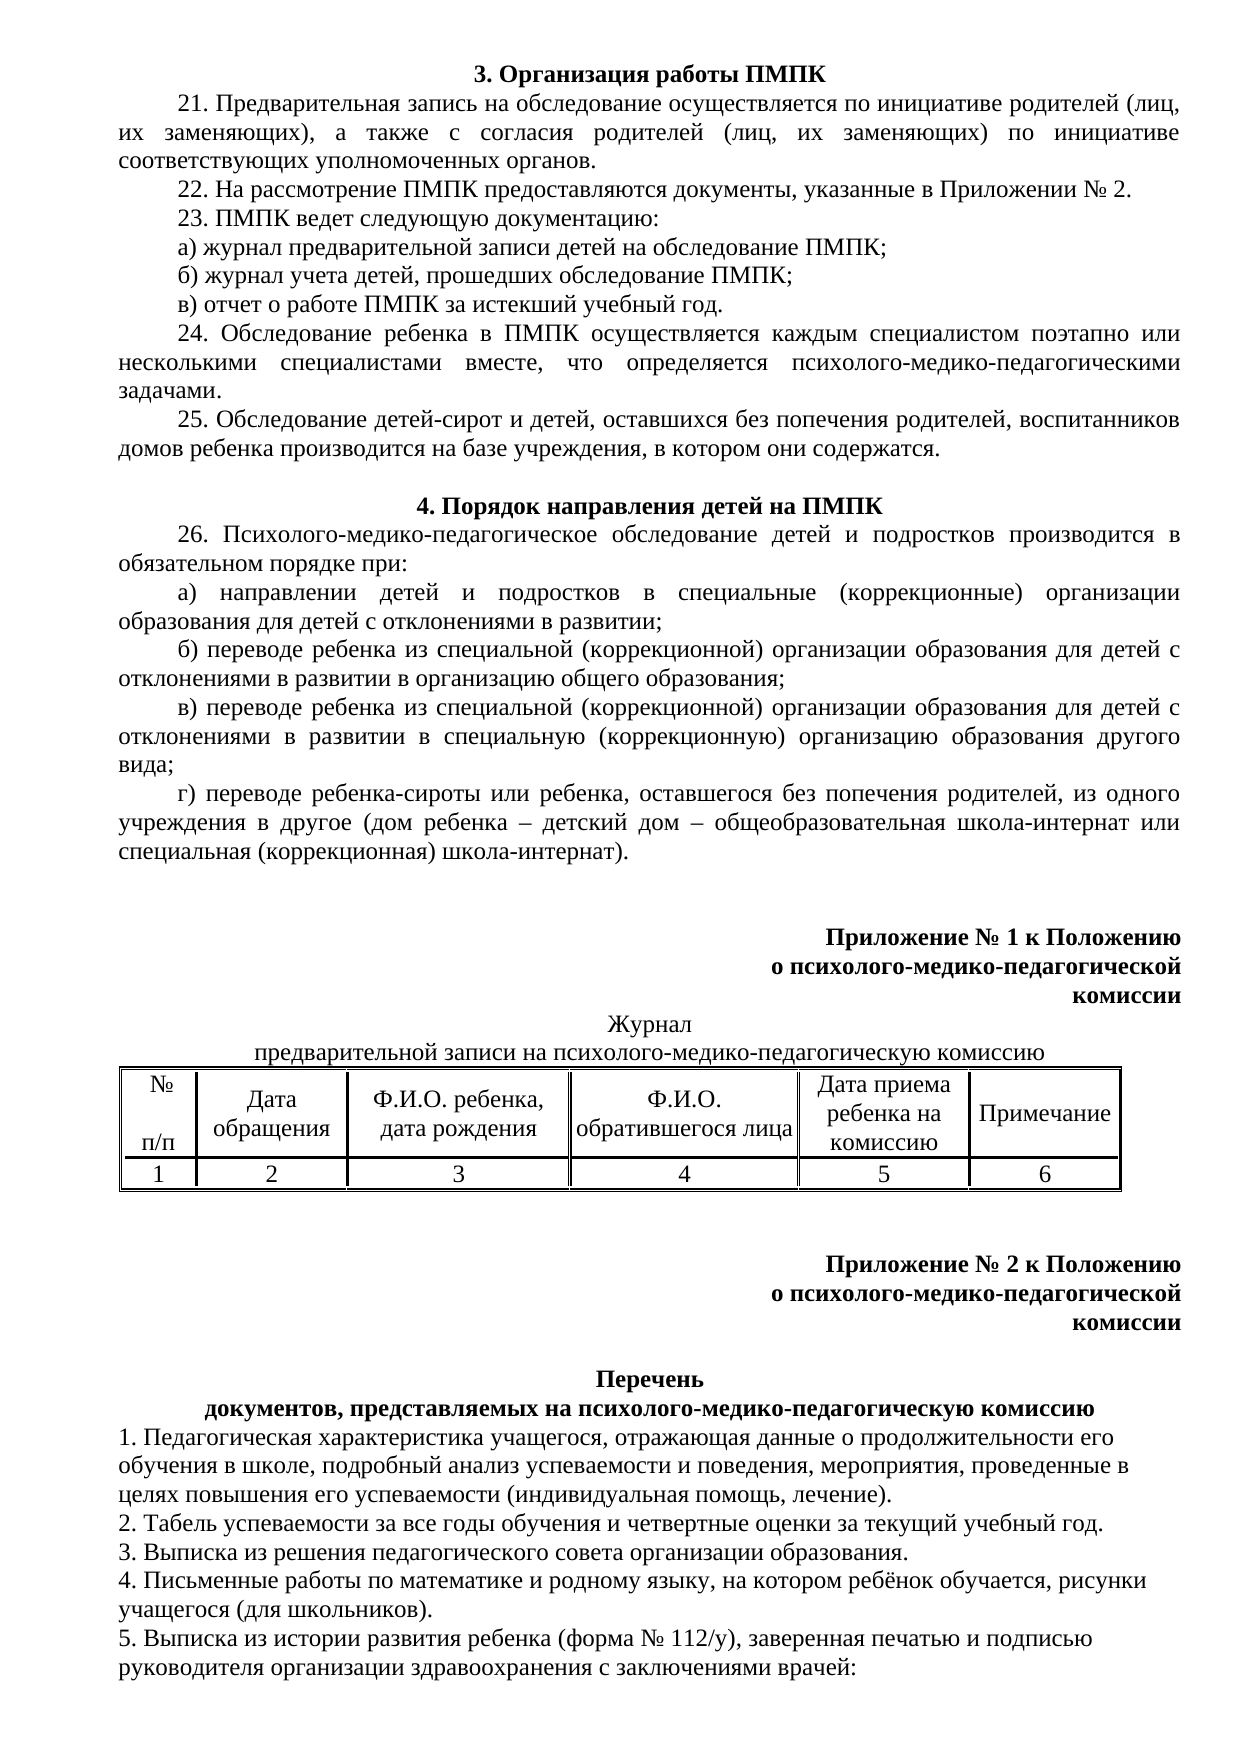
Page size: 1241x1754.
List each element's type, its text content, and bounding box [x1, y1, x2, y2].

table_cell 4 [570, 1159, 799, 1188]
text 21. Предварительная запись на обследование осуществляется по инициативе родителей (лиц, их заменяющих), а также с согласия родителей (лиц, их заменяющих) по инициативе соответствующих уполномоченных органов. [118, 88, 1181, 174]
text предварительной записи на психолого-медико-педагогическую комиссию [118, 1037, 1181, 1066]
text в) переводе ребенка из специальной (коррекционной) организации образования для детей с отклонениями в развитии в специальную (коррекционную) организацию образования другого вида; [118, 692, 1181, 778]
text комиссии [118, 1307, 1181, 1335]
text Журнал [118, 1009, 1181, 1037]
text г) переводе ребенка-сироты или ребенка, оставшегося без попечения родителей, из одного учреждения в другое (дом ребенка – детский дом – общеобразовательная школа-интернат или специальная (коррекционная) школа-интернат). [118, 778, 1181, 864]
table_header № п/п [122, 1070, 196, 1156]
text б) журнал учета детей, прошедших обследование ПМПК; [118, 260, 1181, 289]
text Приложение № 1 к Положению [118, 922, 1181, 951]
text 4. Порядок направления детей на ПМПК [118, 491, 1181, 519]
table_header Дата приема ребенка на комиссию [799, 1068, 969, 1156]
text 24. Обследование ребенка в ПМПК осуществляется каждым специалистом поэтапно или несколькими специалистами вместе, что определяется психолого-медико-педагогическими задачами. [118, 318, 1181, 404]
text а) журнал предварительной записи детей на обследование ПМПК; [118, 232, 1181, 260]
table_cell 1 [122, 1156, 196, 1188]
table_header Ф.И.О. обратившегося лица [570, 1070, 799, 1156]
text комиссии [118, 980, 1181, 1009]
table_cell 5 [799, 1159, 969, 1188]
text Перечень [118, 1364, 1181, 1393]
text б) переводе ребенка из специальной (коррекционной) организации образования для детей с отклонениями в развитии в организацию общего образования; [118, 634, 1181, 692]
table_header Ф.И.О. ребенка, дата рождения [347, 1068, 570, 1156]
text 3. Организация работы ПМПК [118, 59, 1181, 88]
text о психолого-медико-педагогической [118, 951, 1181, 980]
text Приложение № 2 к Положению [118, 1249, 1181, 1278]
text а) направлении детей и подростков в специальные (коррекционные) организации образования для детей с отклонениями в развитии; [118, 577, 1181, 634]
text 23. ПМПК ведет следующую документацию: [118, 203, 1181, 232]
text 3. Выписка из решения педагогического совета организации образования. [118, 1537, 1181, 1565]
text 26. Психолого-медико-педагогическое обследование детей и подростков производится в обязательном порядке при: [118, 519, 1181, 577]
text 25. Обследование детей-сирот и детей, оставшихся без попечения родителей, воспитанников домов ребенка производится на базе учреждения, в котором они содержатся. [118, 404, 1181, 462]
text 22. На рассмотрение ПМПК предоставляются документы, указанные в Приложении № 2. [118, 174, 1181, 203]
text в) отчет о работе ПМПК за истекший учебный год. [118, 289, 1181, 318]
text документов, представляемых на психолого-медико-педагогическую комиссию [118, 1393, 1181, 1422]
table_header Примечание [969, 1070, 1119, 1156]
text 5. Выписка из истории развития ребенка (форма № 112/у), заверенная печатью и подписью руководителя организации здравоохранения с заключениями врачей: [118, 1623, 1181, 1680]
table_header Дата обращения [196, 1068, 347, 1156]
text 4. Письменные работы по математике и родному языку, на котором ребёнок обучается, рисунки учащегося (для школьников). [118, 1565, 1181, 1623]
text о психолого-медико-педагогической [118, 1278, 1181, 1307]
table_cell 6 [969, 1156, 1119, 1188]
text 2. Табель успеваемости за все годы обучения и четвертные оценки за текущий учебный год. [118, 1508, 1181, 1537]
table_cell 2 [196, 1159, 347, 1188]
table_cell 3 [347, 1156, 570, 1188]
text 1. Педагогическая характеристика учащегося, отражающая данные о продолжительности его обучения в школе, подробный анализ успеваемости и поведения, мероприятия, проведенные в целях повышения его успеваемости (индивидуальная помощь, лечение). [118, 1422, 1181, 1508]
